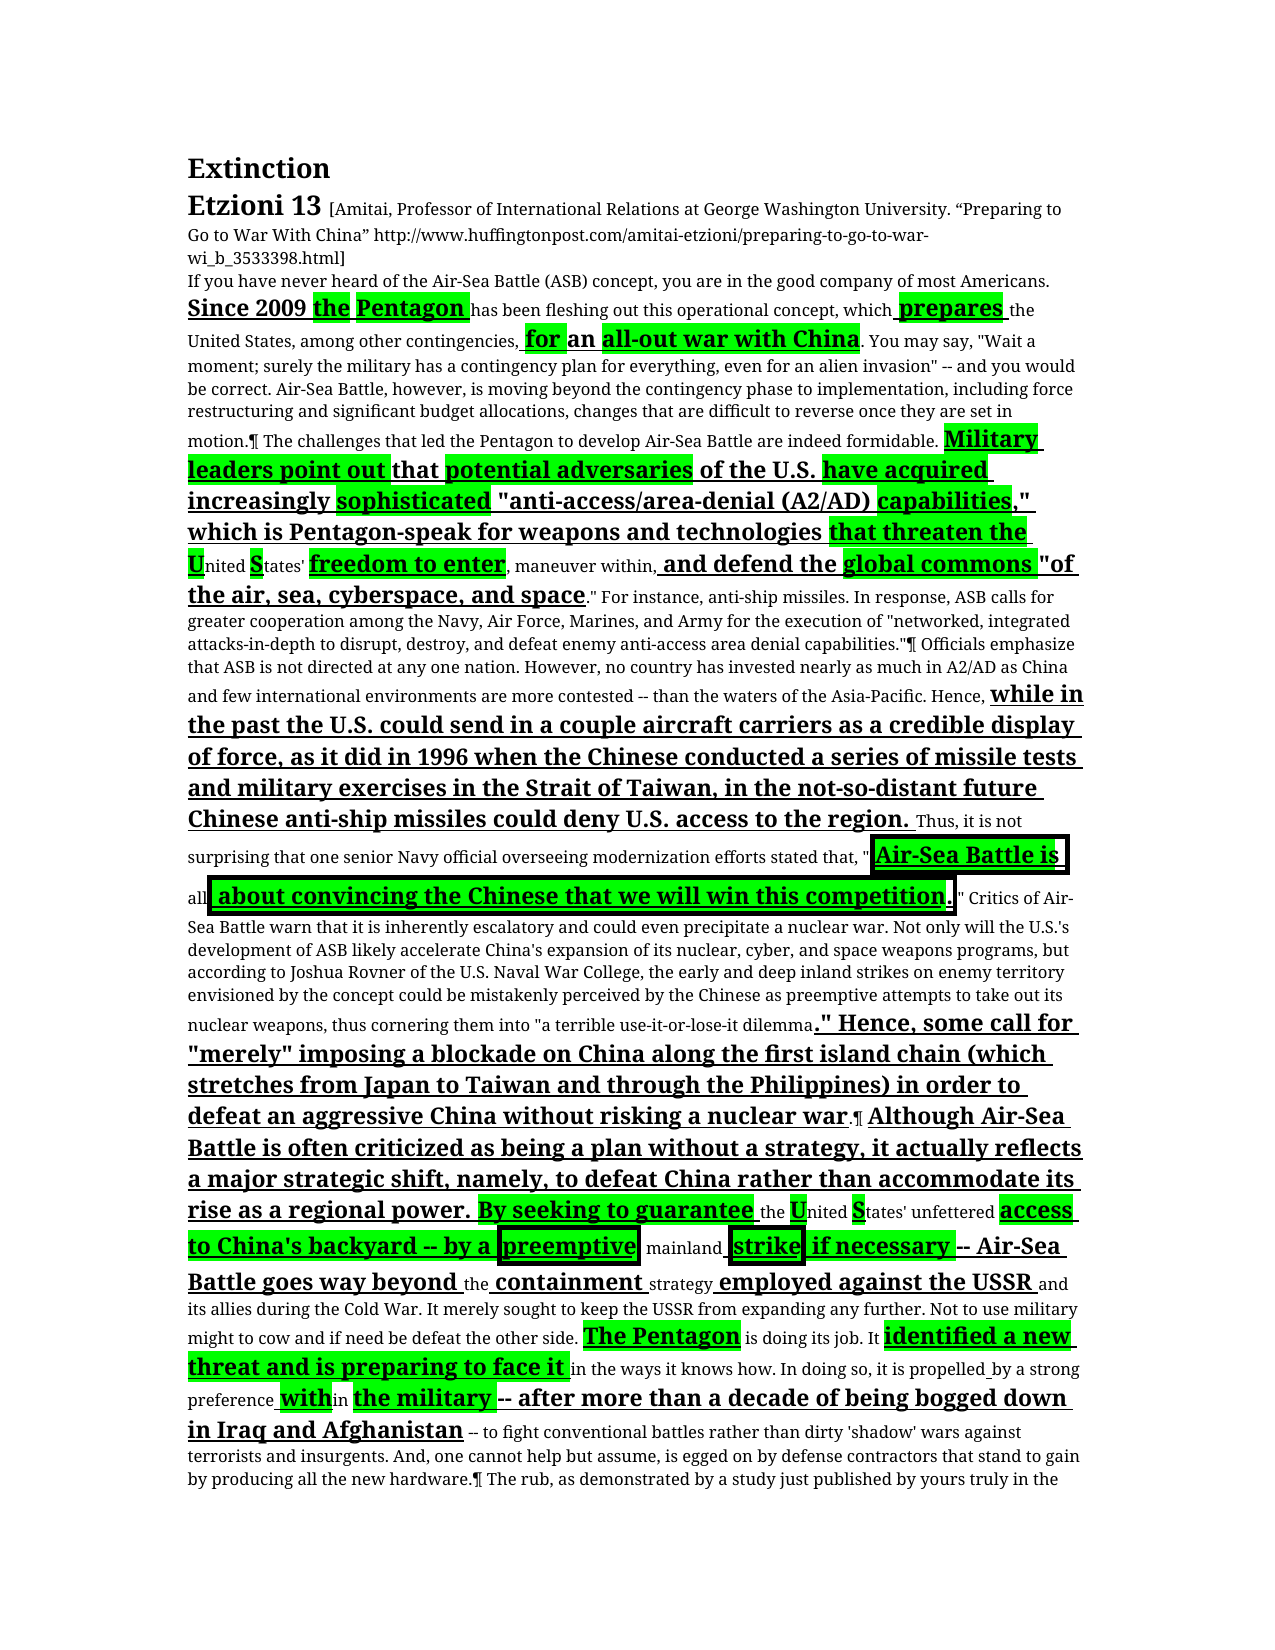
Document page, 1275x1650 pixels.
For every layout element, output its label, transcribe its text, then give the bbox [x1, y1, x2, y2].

text Etzioni 13 [Amitai, Professor of International Relations at George Washington University. “Preparing to Go to War With China” http://www.huffingtonpost.com/amitai-etzioni/preparing-to-go-to-war-wi_b_3533398.html] [187, 187, 1087, 269]
subtitle Extinction [187, 150, 1087, 187]
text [187, 269, 1087, 1490]
